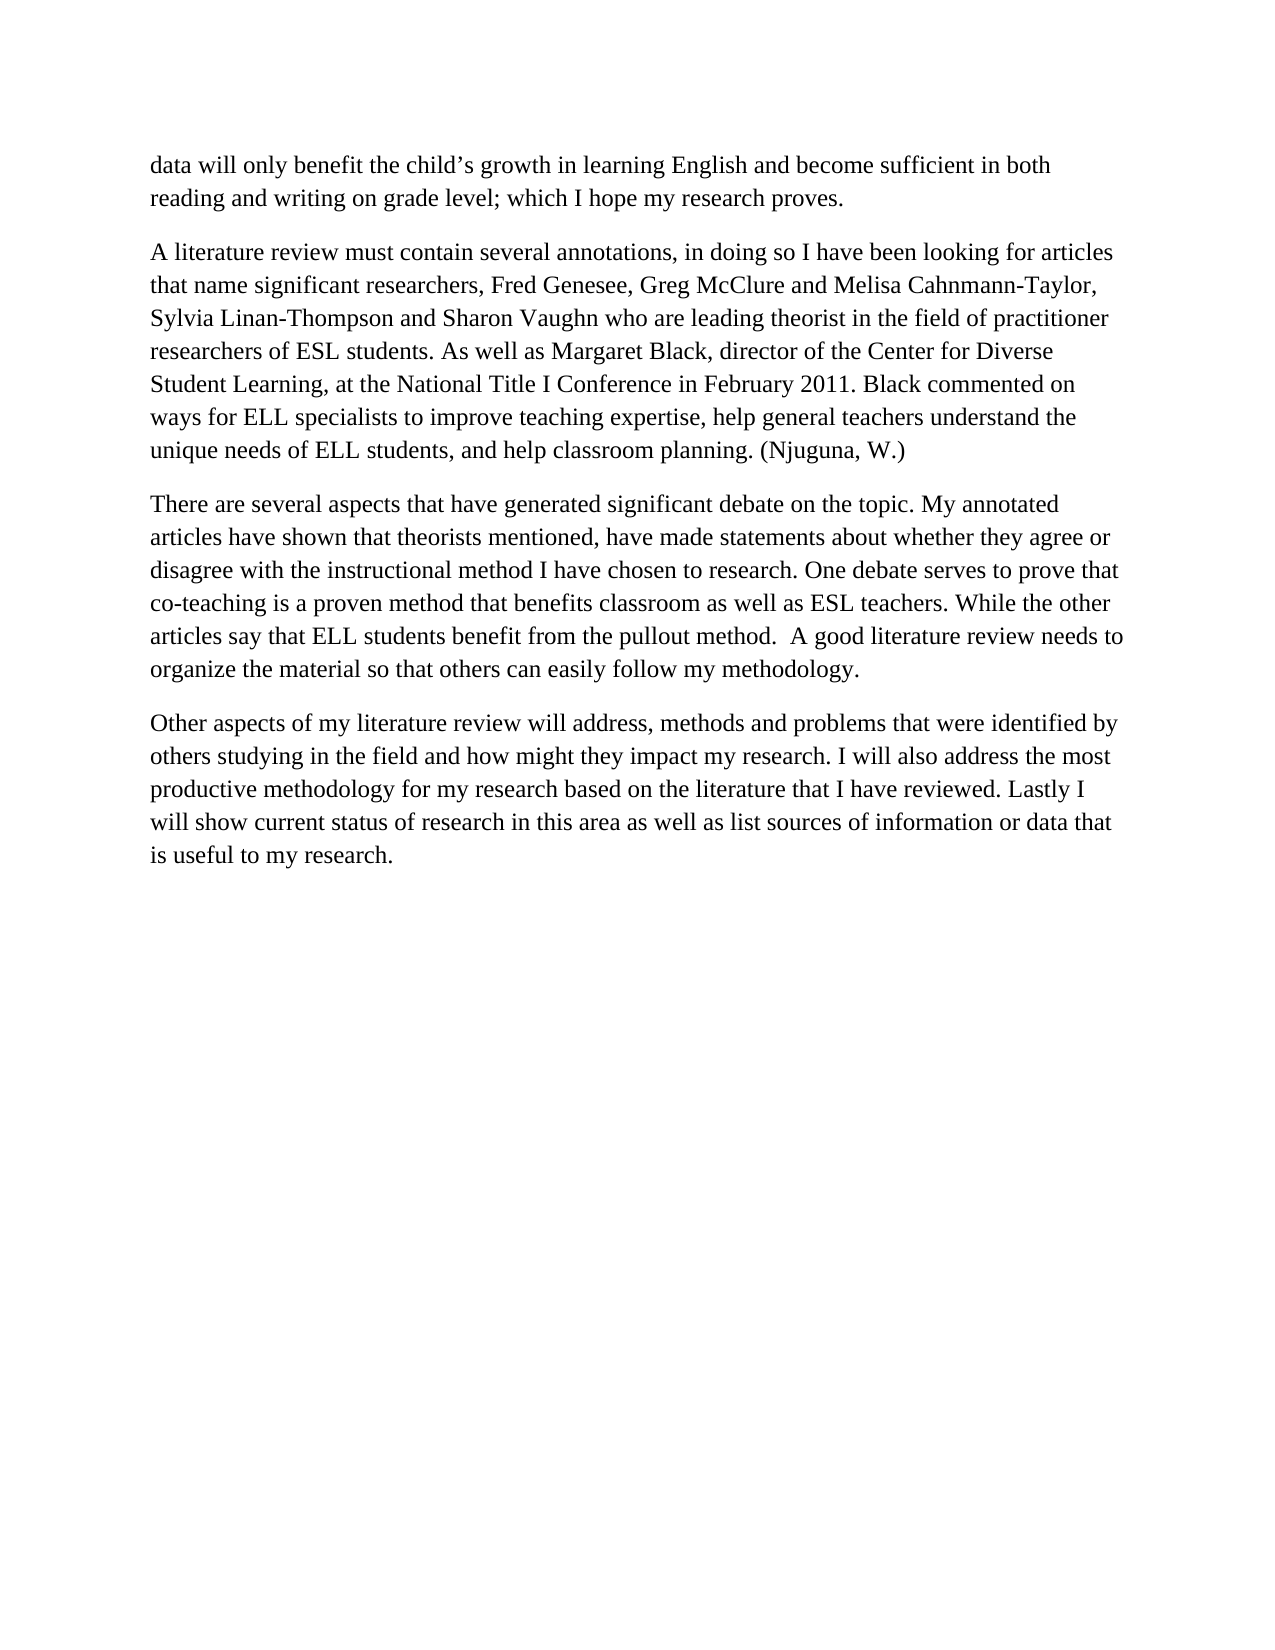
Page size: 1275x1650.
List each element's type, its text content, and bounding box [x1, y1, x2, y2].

text A literature review must contain several annotations, in doing so I have been looking for articles that name significant researchers, Fred Genesee, Greg McClure and Melisa Cahnmann-Taylor, Sylvia Linan-Thompson and Sharon Vaughn who are leading theorist in the field of practitioner researchers of ESL students. As well as Margaret Black, director of the Center for Diverse Student Learning, at the National Title I Conference in February 2011. Black commented on ways for ELL specialists to improve teaching expertise, help general teachers understand the unique needs of ELL students, and help classroom planning. (Njuguna, W.) [150, 237, 1125, 464]
text There are several aspects that have generated significant debate on the topic. My annotated articles have shown that theorists mentioned, have made statements about whether they agree or disagree with the instructional method I have chosen to research. One debate serves to prove that co-teaching is a proven method that benefits classroom as well as ESL teachers. While the other articles say that ELL students benefit from the pullout method. A good literature review needs to organize the material so that others can easily follow my methodology. [150, 489, 1125, 683]
text Other aspects of my literature review will address, methods and problems that were identified by others studying in the field and how might they impact my research. I will also address the most productive methodology for my research based on the literature that I have reviewed. Lastly I will show current status of research in this area as well as list sources of information or data that is useful to my research. [150, 708, 1125, 869]
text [150, 150, 1125, 212]
